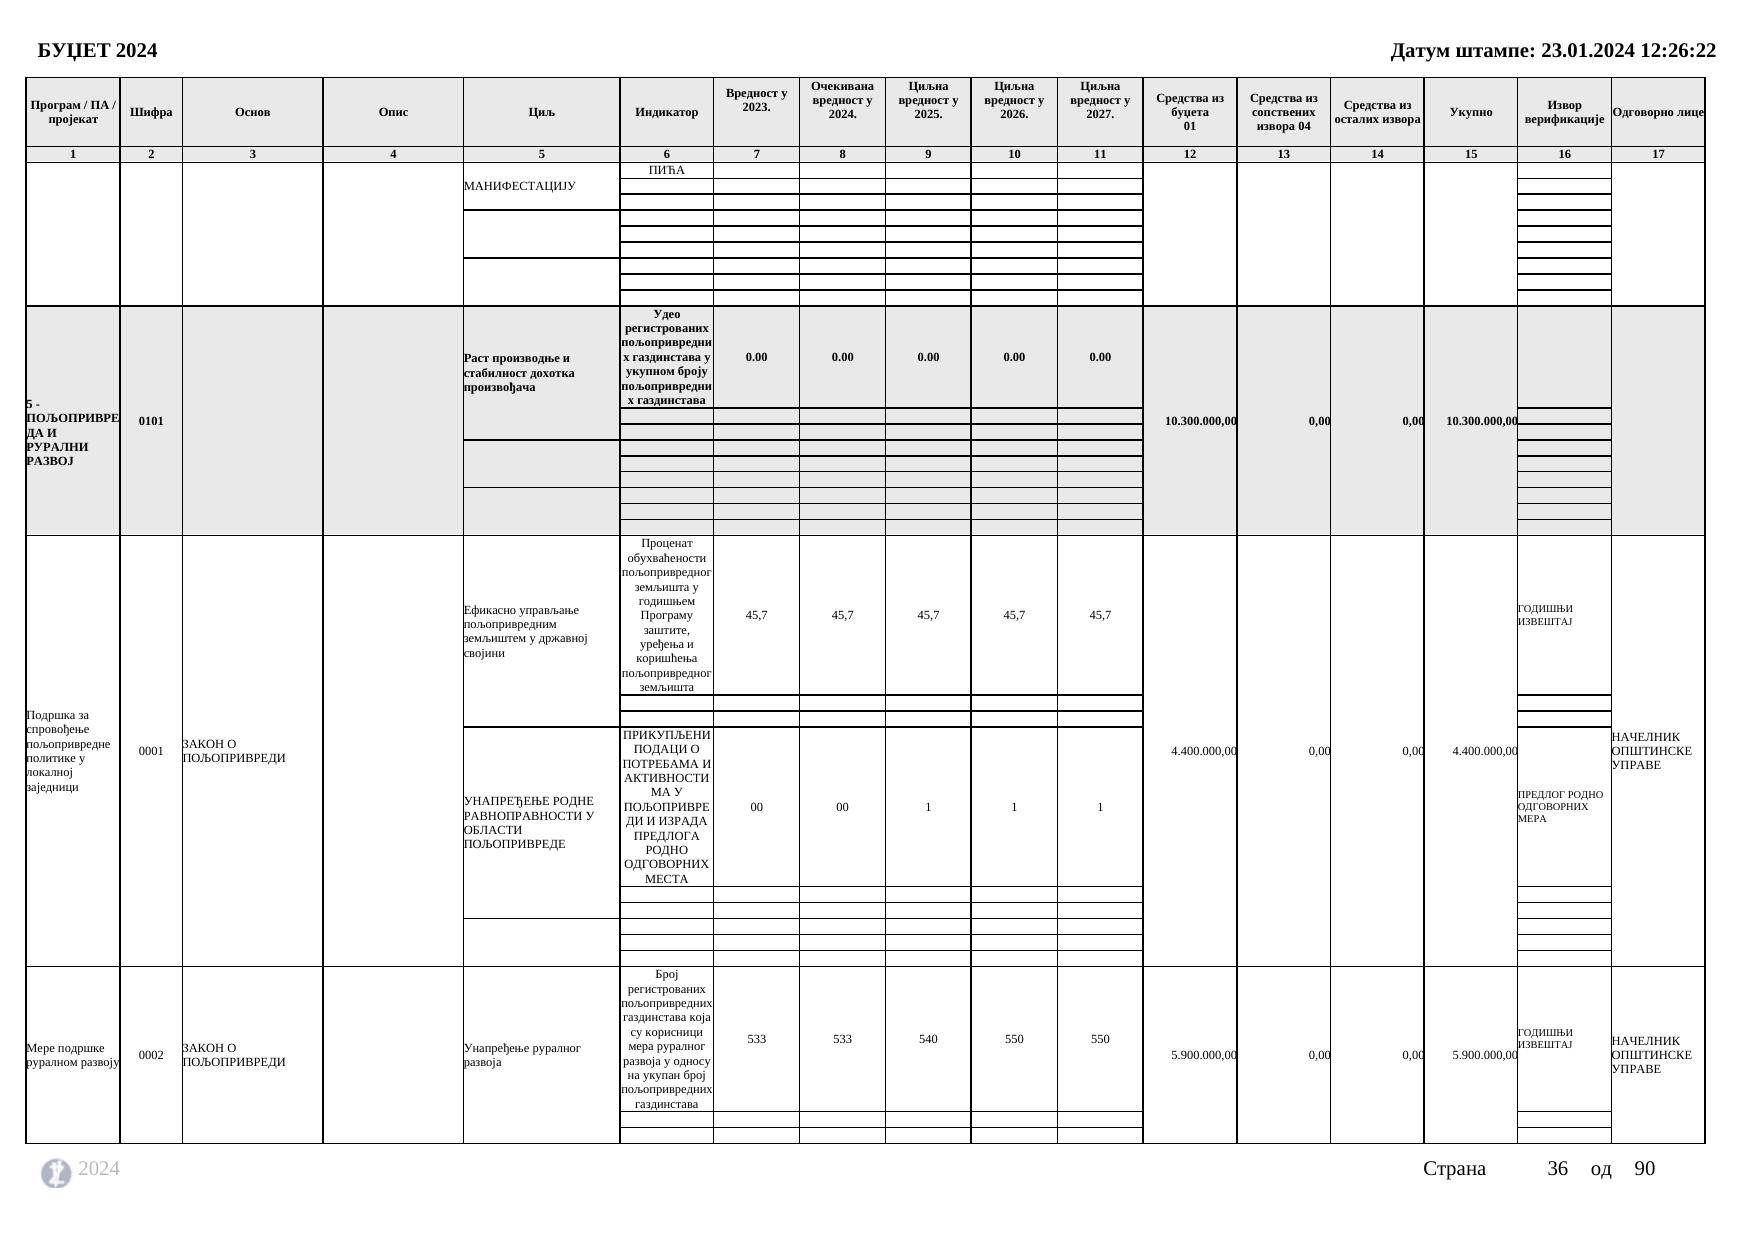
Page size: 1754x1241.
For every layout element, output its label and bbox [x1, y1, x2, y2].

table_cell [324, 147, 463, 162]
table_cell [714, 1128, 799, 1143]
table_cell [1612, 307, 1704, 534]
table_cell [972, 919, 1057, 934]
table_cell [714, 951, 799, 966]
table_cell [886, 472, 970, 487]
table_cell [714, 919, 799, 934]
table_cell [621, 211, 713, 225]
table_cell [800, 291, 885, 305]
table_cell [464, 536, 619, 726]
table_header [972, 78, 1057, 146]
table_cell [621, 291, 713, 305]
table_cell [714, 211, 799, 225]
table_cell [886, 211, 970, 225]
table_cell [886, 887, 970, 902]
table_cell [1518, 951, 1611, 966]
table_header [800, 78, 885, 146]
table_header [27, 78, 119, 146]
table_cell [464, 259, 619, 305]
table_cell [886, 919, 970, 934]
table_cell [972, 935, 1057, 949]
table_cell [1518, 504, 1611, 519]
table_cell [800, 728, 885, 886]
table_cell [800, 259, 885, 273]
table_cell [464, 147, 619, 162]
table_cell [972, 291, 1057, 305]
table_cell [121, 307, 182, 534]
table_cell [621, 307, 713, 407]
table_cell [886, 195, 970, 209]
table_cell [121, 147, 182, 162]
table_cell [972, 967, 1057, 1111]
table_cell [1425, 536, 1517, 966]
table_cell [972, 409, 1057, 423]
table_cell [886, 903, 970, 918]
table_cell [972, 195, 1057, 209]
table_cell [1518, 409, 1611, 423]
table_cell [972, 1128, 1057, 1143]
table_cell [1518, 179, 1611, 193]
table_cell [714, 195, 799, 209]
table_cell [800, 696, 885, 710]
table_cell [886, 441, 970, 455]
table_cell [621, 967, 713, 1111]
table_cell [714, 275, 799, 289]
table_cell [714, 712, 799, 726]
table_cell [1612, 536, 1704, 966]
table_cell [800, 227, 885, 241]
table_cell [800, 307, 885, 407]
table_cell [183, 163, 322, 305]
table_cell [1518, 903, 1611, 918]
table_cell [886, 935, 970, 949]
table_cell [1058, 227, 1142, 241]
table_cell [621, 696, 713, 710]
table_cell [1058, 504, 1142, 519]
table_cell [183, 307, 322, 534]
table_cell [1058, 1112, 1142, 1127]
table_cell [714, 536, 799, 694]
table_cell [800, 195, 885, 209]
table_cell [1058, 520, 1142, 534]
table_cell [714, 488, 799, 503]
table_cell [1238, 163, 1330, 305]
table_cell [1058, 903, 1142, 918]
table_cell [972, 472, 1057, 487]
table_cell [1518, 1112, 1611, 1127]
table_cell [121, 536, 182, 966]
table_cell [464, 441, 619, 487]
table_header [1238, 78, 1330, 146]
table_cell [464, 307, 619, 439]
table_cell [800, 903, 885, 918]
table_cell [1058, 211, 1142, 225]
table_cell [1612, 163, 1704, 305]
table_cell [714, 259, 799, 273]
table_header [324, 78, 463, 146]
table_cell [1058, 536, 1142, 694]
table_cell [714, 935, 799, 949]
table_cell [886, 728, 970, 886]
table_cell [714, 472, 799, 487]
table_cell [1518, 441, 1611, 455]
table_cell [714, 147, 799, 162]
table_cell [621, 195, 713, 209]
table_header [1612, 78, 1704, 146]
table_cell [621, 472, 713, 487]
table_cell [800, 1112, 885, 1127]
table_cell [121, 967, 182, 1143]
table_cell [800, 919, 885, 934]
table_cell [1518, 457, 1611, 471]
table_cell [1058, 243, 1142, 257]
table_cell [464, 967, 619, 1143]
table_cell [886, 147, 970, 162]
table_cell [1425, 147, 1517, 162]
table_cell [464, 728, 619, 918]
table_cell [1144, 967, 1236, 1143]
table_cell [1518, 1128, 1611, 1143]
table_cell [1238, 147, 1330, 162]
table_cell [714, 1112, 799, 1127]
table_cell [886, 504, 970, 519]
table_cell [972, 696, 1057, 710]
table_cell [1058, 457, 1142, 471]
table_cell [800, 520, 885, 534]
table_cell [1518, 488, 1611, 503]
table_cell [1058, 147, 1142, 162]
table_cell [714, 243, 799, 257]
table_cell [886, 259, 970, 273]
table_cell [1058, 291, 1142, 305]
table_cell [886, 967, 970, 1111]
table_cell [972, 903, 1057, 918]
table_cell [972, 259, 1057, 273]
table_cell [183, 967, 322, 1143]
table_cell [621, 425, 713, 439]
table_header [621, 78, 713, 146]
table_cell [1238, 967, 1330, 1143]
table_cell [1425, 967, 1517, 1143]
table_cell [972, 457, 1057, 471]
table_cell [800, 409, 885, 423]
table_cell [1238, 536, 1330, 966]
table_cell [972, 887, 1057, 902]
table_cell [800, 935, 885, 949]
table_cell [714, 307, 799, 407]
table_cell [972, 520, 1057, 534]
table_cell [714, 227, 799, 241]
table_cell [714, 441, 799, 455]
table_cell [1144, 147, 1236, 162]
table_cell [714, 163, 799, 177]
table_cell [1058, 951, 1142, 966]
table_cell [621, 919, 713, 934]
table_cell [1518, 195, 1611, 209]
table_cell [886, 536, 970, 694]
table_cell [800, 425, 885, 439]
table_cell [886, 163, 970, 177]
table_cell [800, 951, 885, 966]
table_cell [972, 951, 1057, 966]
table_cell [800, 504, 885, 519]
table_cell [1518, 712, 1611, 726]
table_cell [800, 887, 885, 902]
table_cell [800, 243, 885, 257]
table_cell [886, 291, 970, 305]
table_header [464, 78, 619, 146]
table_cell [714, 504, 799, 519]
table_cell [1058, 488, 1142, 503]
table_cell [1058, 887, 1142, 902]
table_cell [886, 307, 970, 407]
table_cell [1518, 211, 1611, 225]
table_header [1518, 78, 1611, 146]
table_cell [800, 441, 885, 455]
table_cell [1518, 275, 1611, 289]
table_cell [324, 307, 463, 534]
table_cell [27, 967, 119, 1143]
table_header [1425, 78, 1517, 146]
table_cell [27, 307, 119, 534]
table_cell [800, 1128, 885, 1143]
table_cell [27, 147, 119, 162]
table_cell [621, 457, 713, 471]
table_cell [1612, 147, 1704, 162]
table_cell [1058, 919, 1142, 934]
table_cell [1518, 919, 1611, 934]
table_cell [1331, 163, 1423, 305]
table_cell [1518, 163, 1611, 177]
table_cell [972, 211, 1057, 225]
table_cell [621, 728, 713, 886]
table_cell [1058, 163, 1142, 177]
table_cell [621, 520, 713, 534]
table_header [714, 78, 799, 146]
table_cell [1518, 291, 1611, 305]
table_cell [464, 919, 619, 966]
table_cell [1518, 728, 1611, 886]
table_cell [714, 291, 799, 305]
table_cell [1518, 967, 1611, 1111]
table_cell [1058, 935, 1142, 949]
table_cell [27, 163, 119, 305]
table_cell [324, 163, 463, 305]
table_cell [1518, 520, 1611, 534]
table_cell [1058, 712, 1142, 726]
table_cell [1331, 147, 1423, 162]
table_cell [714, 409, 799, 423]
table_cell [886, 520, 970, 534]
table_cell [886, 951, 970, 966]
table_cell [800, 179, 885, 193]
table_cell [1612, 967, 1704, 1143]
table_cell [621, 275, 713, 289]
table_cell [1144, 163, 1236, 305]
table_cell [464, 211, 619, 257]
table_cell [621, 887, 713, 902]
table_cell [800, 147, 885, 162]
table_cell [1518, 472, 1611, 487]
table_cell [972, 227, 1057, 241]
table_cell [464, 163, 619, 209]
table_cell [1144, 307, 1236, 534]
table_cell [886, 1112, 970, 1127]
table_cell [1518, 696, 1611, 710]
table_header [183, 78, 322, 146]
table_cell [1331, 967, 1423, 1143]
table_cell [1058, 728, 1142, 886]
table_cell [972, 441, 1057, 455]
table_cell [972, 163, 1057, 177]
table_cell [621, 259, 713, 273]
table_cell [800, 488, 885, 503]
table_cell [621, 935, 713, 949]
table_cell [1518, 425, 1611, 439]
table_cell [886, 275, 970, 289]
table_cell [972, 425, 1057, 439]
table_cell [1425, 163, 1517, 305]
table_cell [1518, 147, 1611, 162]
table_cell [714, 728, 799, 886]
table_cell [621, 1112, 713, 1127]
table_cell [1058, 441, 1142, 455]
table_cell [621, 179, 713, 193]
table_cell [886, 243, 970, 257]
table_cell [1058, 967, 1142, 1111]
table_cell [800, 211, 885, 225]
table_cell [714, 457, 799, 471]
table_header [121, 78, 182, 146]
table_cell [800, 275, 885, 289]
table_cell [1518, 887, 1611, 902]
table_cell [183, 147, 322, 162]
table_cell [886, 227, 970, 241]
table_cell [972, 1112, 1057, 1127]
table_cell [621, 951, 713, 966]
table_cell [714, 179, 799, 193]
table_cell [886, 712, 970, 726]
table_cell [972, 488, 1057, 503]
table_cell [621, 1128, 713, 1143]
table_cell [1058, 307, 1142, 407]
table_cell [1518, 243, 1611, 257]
picture [37, 1155, 75, 1188]
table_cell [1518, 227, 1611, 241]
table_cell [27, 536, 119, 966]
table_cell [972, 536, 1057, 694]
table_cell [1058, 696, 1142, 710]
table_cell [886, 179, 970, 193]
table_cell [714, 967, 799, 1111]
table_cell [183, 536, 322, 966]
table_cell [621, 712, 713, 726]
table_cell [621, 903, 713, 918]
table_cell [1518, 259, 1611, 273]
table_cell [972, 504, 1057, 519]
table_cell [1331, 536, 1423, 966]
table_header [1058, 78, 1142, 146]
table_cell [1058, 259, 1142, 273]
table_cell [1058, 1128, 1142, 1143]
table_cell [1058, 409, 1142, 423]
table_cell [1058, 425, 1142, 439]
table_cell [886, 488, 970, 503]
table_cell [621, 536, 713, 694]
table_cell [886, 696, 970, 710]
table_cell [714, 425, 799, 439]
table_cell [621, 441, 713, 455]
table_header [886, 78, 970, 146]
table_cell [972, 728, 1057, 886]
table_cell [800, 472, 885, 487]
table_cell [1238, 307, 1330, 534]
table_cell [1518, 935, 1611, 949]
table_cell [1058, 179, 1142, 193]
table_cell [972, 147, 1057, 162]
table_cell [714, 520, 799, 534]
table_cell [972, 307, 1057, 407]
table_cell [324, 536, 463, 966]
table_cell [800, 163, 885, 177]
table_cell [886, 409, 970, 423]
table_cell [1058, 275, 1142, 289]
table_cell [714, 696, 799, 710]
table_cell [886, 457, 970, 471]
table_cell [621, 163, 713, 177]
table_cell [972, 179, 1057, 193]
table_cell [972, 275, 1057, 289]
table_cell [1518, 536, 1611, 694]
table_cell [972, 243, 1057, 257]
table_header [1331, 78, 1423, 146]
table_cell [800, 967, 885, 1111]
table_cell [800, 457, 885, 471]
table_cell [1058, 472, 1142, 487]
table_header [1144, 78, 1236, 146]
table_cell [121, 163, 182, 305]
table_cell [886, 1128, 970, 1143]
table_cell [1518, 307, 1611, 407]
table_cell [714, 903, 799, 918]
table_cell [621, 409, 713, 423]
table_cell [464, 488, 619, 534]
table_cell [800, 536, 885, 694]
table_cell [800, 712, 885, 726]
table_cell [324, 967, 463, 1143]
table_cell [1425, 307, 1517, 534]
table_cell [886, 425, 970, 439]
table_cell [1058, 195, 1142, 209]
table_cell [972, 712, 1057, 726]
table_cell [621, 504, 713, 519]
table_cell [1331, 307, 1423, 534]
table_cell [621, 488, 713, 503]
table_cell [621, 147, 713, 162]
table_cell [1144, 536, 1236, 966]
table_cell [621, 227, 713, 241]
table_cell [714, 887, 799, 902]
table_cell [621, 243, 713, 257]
